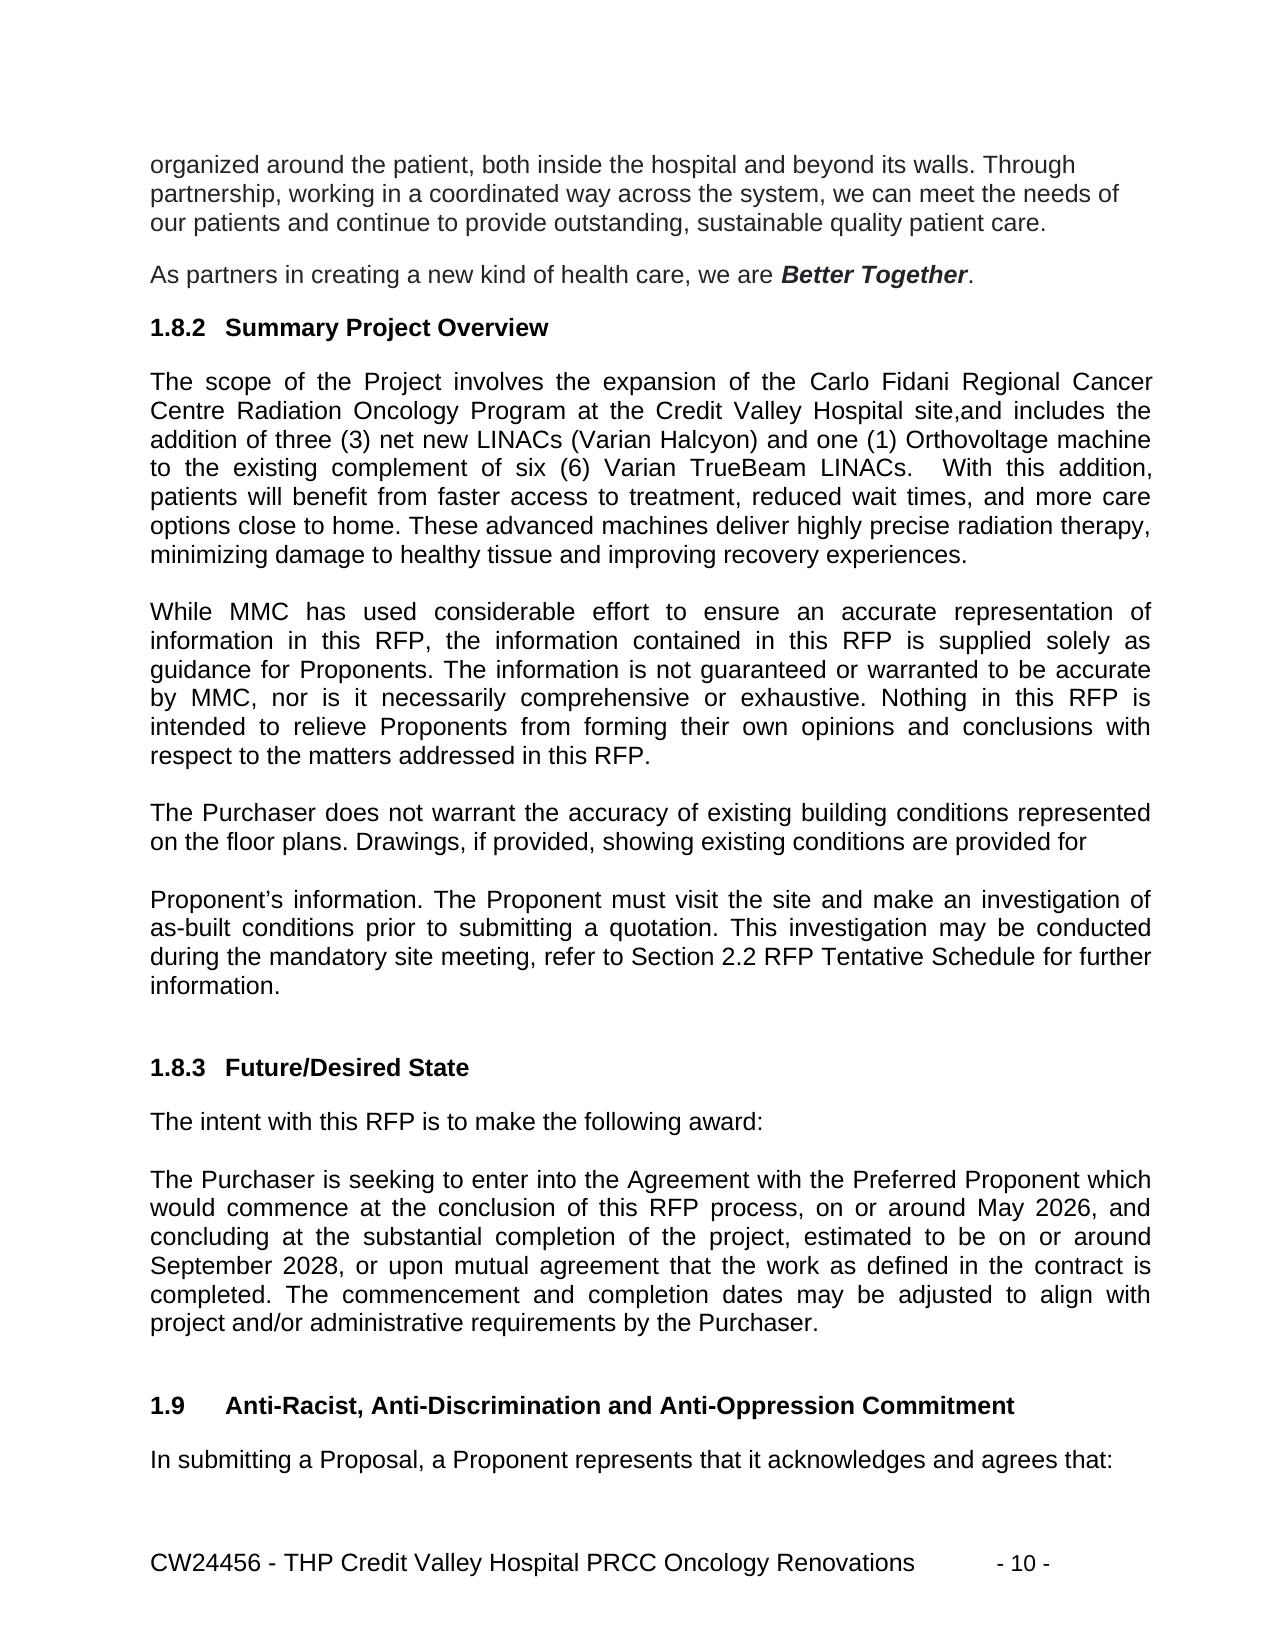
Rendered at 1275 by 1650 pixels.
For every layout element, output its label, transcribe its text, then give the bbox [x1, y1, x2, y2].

text As partners in creating a new kind of health care, we are Better Together. [150, 260, 1153, 288]
text The scope of the Project involves the expansion of the Carlo Fidani Regional Cancer Centre Radiation Oncology Program at the Credit Valley Hospital site,and includes the addition of three (3) net new LINACs (Varian Halcyon) and one (1) Orthovoltage machine to the existing complement of six (6) Varian TrueBeam LINACs. With this addition, patients will benefit from faster access to treatment, reduced wait times, and more care options close to home. These advanced machines deliver highly precise radiation therapy, minimizing damage to healthy tissue and improving recovery experiences. [150, 367, 1153, 568]
text While MMC has used considerable effort to ensure an accurate representation of information in this RFP, the information contained in this RFP is supplied solely as guidance for Proponents. The information is not guaranteed or warranted to be accurate by MMC, nor is it necessarily comprehensive or exhaustive. Nothing in this RFP is intended to relieve Proponents from forming their own opinions and conclusions with respect to the matters addressed in this RFP. [150, 597, 1153, 770]
text In submitting a Proposal, a Proponent represents that it acknowledges and agrees that: [150, 1445, 1153, 1473]
subtitle Summary Project Overview [150, 313, 1153, 342]
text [150, 150, 1153, 236]
text Proponent’s information. The Proponent must visit the site and make an investigation of as-built conditions prior to submitting a quotation. This investigation may be conducted during the mandatory site meeting, refer to Section 2.2 RFP Tentative Schedule for further information. [150, 885, 1153, 1000]
subtitle Future/Desired State [150, 1053, 1153, 1082]
text The Purchaser is seeking to enter into the Agreement with the Preferred Proponent which would commence at the conclusion of this RFP process, on or around May 2026, and concluding at the substantial completion of the project, estimated to be on or around September 2028, or upon mutual agreement that the work as defined in the contract is completed. The commencement and completion dates may be adjusted to align with project and/or administrative requirements by the Purchaser. [150, 1165, 1153, 1337]
text The Purchaser does not warrant the accuracy of existing building conditions represented on the floor plans. Drawings, if provided, showing existing conditions are provided for [150, 798, 1153, 856]
text The intent with this RFP is to make the following award: [150, 1107, 1153, 1136]
subtitle Anti-Racist, Anti-Discrimination and Anti-Oppression Commitment [150, 1391, 1153, 1420]
